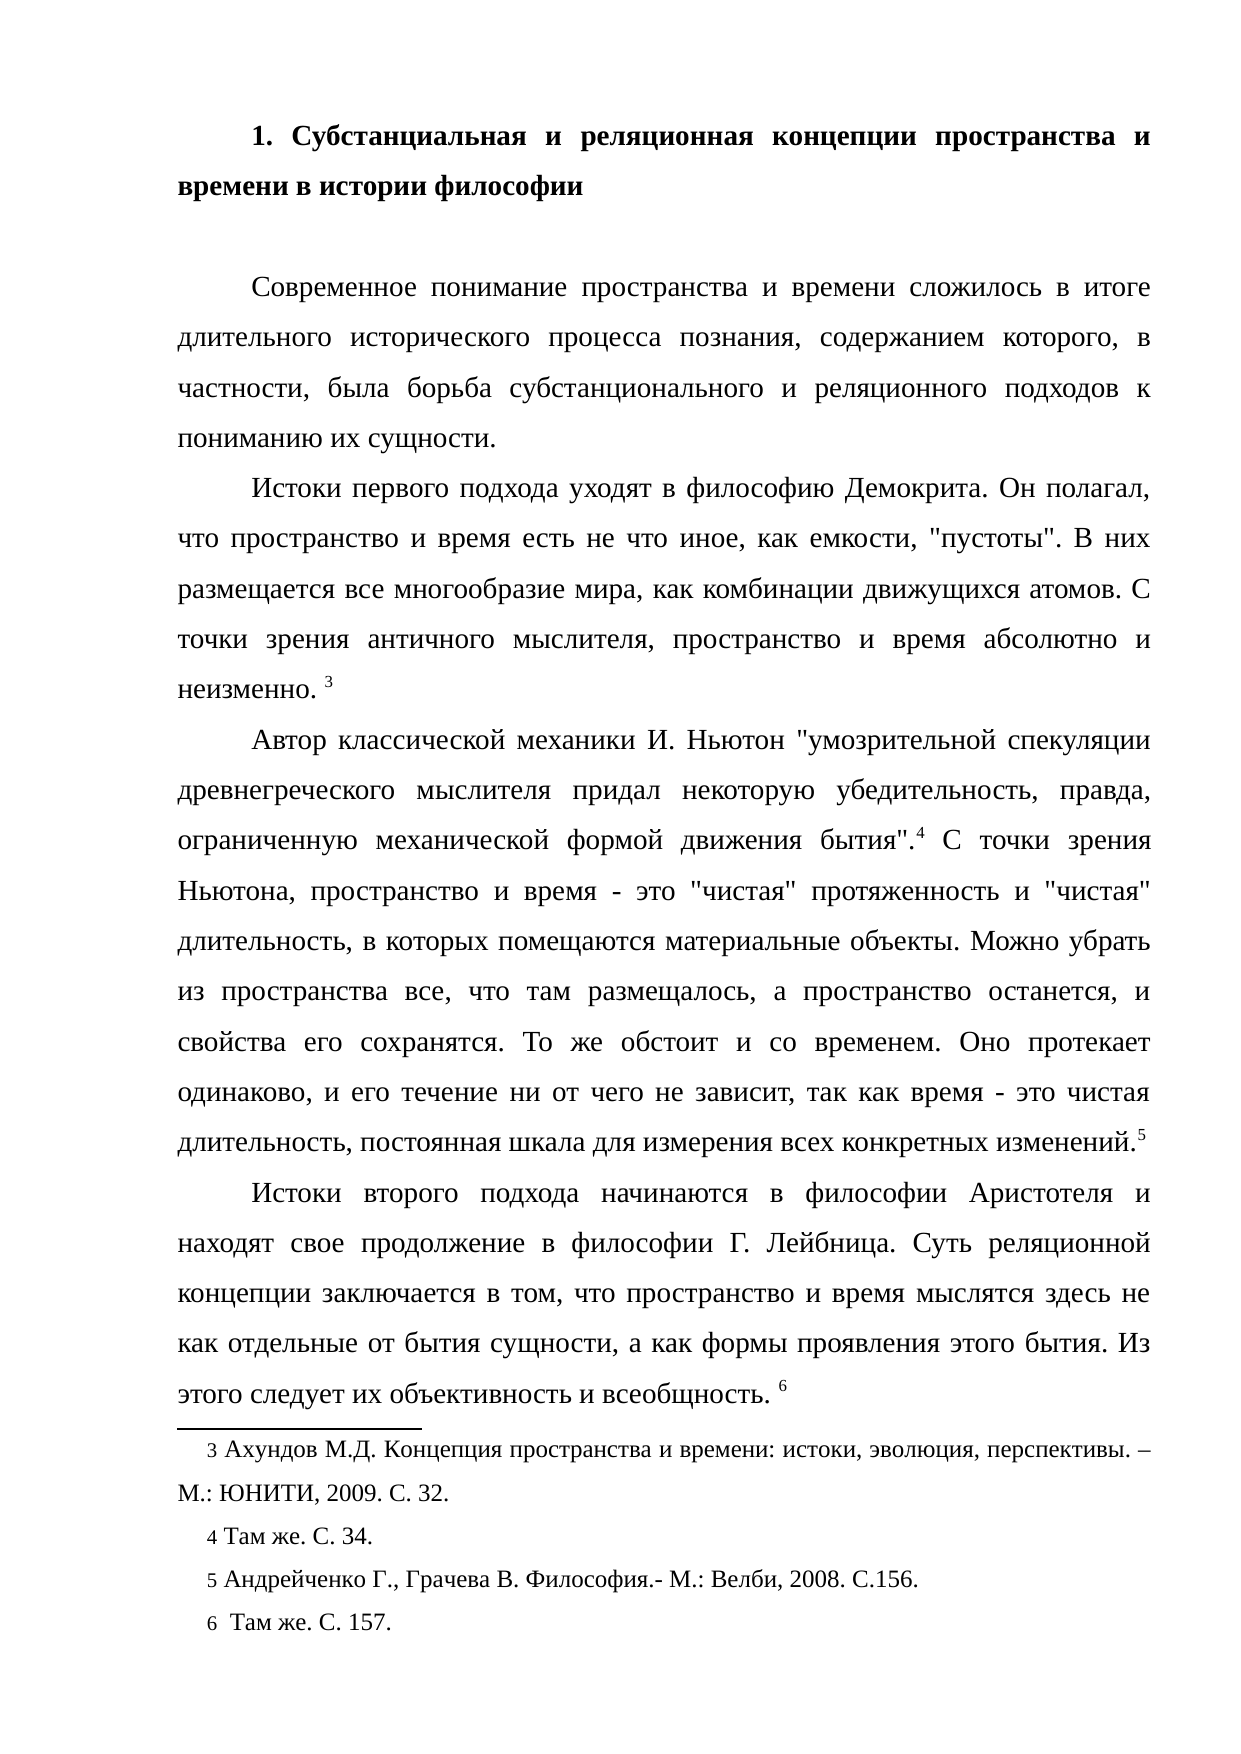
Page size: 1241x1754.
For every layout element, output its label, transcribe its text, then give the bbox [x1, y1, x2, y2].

text Современное понимание пространства и времени сложилось в итоге длительного исторического процесса познания, содержанием которого, в частности, была борьба субстанционального и реляционного подходов к пониманию их сущности. [177, 269, 1152, 453]
text Автор классической механики И. Ньютон "умозрительной спекуляции древнегреческого мыслителя придал некоторую убедительность, правда, ограниченную механической формой движения бытия". С точки зрения Ньютона, пространство и время - это "чистая" протяженность и "чистая" длительность, в которых помещаются материальные объекты. Можно убрать из пространства все, что там размещалось, а пространство останется, и свойства его сохранятся. То же обстоит и со временем. Оно протекает одинаково, и его течение ни от чего не зависит, так как время - это чистая длительность, постоянная шкала для измерения всех конкретных изменений. [177, 722, 1152, 1158]
text Истоки второго подхода начинаются в философии Аристотеля и находят свое продолжение в философии Г. Лейбница. Суть реляционной концепции заключается в том, что пространство и время мыслятся здесь не как отдельные от бытия сущности, а как формы проявления этого бытия. Из этого следует их объективность и всеобщность. [177, 1175, 1152, 1409]
text 1. Субстанциальная и реляционная концепции пространства и времени в истории философии [177, 118, 1152, 202]
text Истоки первого подхода уходят в философию Демокрита. Он полагал, что пространство и время есть не что иное, как емкости, "пустоты". В них размещается все многообразие мира, как комбинации движущихся атомов. С точки зрения античного мыслителя, пространство и время абсолютно и неизменно. [177, 470, 1152, 705]
